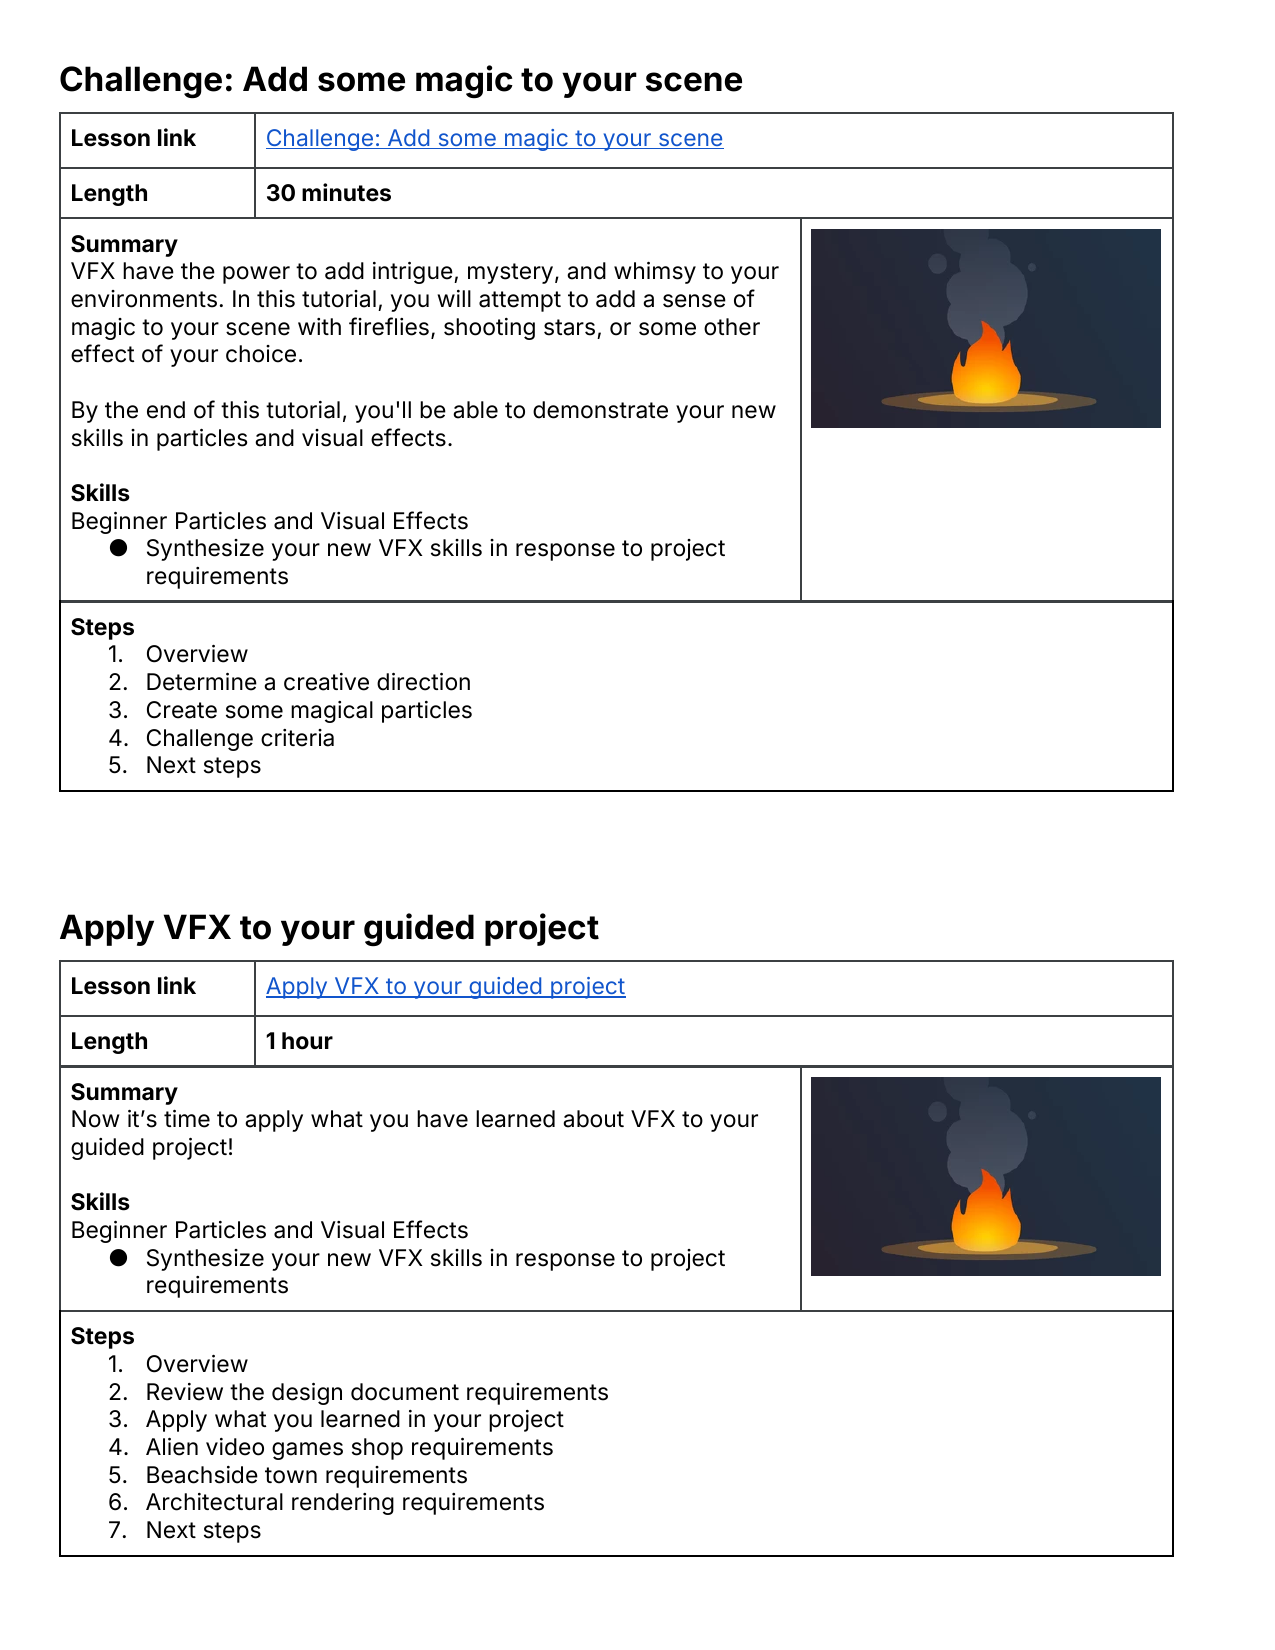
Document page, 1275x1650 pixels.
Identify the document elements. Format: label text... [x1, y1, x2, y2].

subtitle Apply VFX to your guided project [59, 907, 987, 947]
subtitle Challenge: Add some magic to your scene [59, 59, 987, 99]
table_cell 30 minutes [256, 169, 1172, 217]
table_header Apply VFX to your guided project [256, 962, 1172, 1015]
table_cell 1 hour [256, 1017, 1172, 1065]
table_header Lesson link [61, 114, 254, 167]
table_header Lesson link [61, 962, 254, 1015]
table_cell Summary Now it’s time to apply what you have learned about VFX to your guided project! Skills Beginner Particles and Visual Effects Synthesize your new VFX skills in response to project requirements [61, 1068, 800, 1310]
picture [811, 229, 1161, 428]
table_cell [802, 1068, 1172, 1310]
table_cell [802, 219, 1172, 600]
table_cell Steps Overview Review the design document requirements Apply what you learned in your project Alien video games shop requirements Beachside town requirements Architectural rendering requirements Next steps [61, 1312, 1172, 1554]
table_cell Steps Overview Determine a creative direction Create some magical particles Challenge criteria Next steps [61, 603, 1172, 789]
table_header Challenge: Add some magic to your scene [256, 114, 1172, 167]
table_cell Length [61, 1017, 254, 1065]
picture [811, 1077, 1161, 1276]
table_cell Length [61, 169, 254, 217]
table_cell Summary VFX have the power to add intrigue, mystery, and whimsy to your environments. In this tutorial, you will attempt to add a sense of magic to your scene with fireflies, shooting stars, or some other effect of your choice. By the end of this tutorial, you'll be able to demonstrate your new skills in particles and visual effects. Skills Beginner Particles and Visual Effects Synthesize your new VFX skills in response to project requirements [61, 219, 800, 600]
